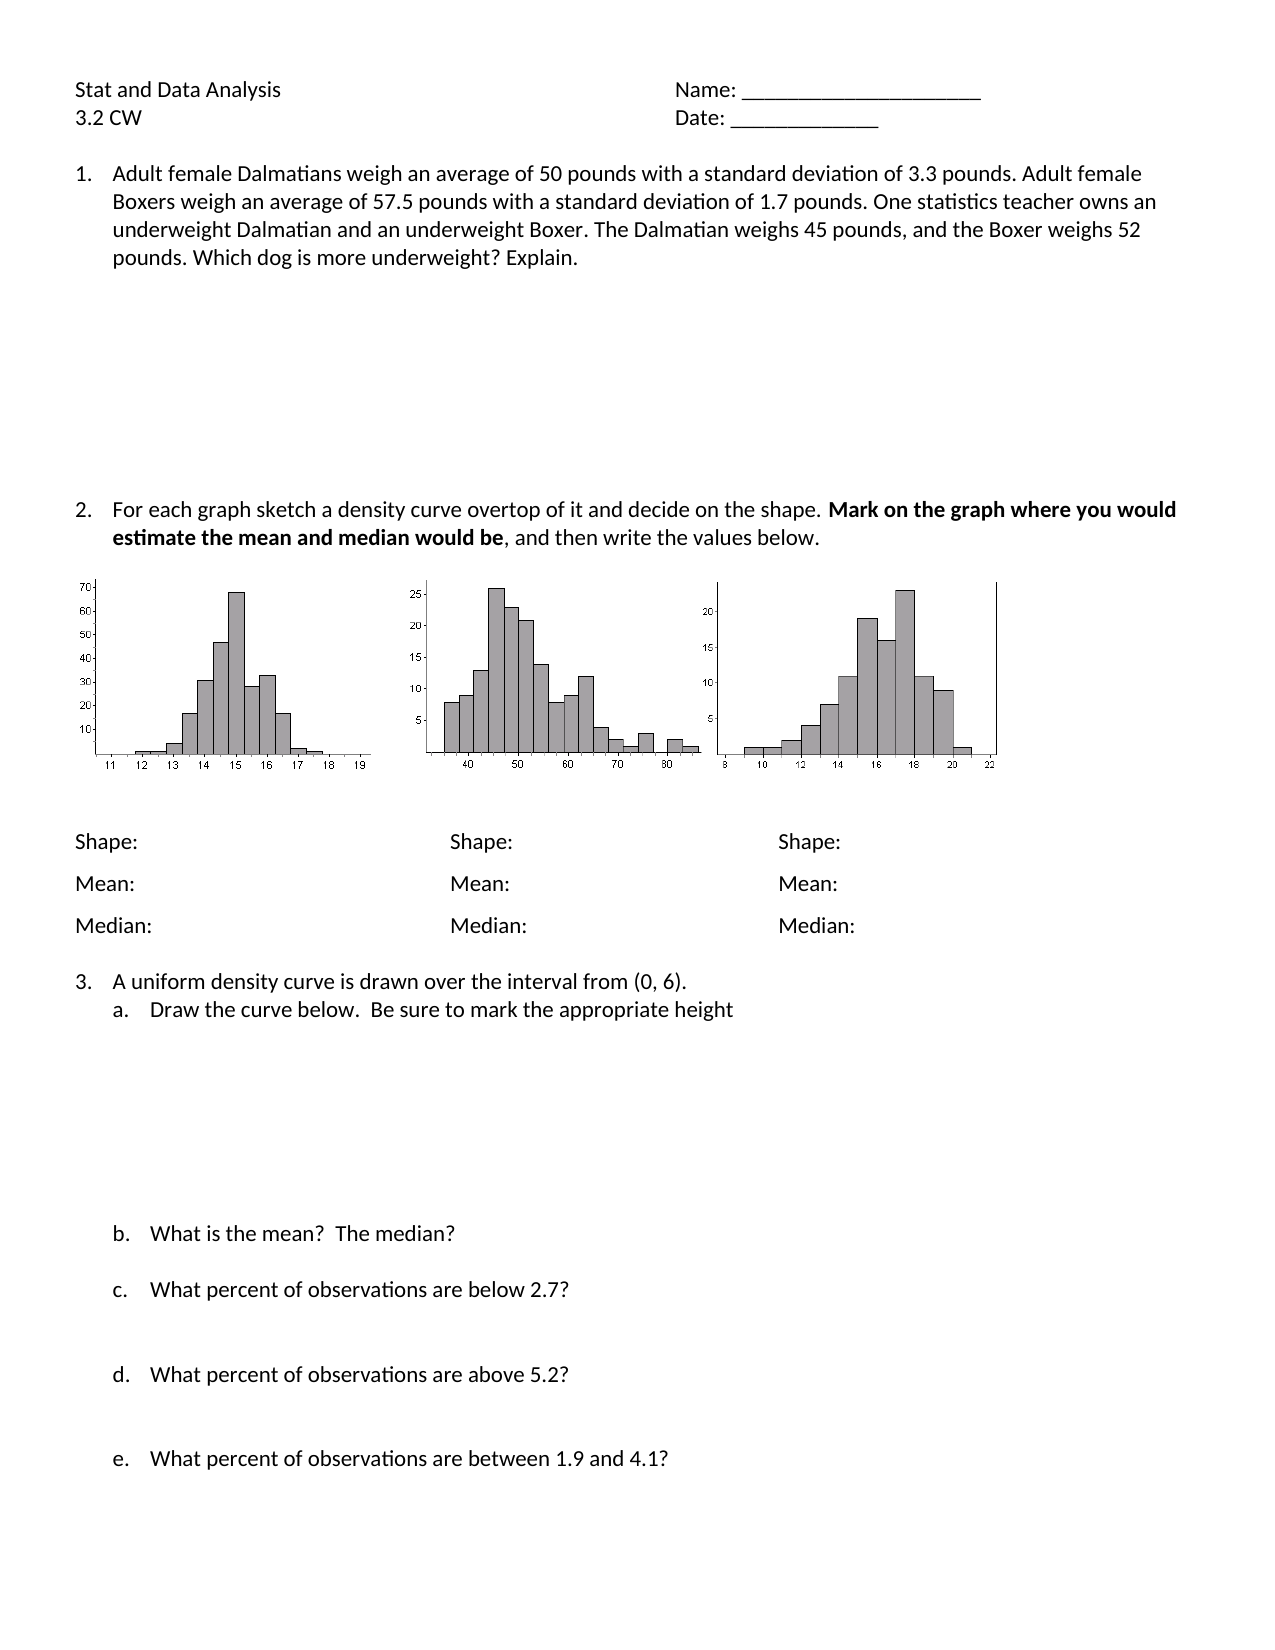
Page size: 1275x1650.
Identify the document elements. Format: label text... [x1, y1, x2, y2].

list For each graph sketch a density curve overtop of it and decide on the shape. Mark on the graph where you would estimate the mean and median would be, and then write the values below. [75, 495, 1200, 551]
text Mean: Mean: Mean: [75, 869, 1200, 897]
text Median: Median: Median: [75, 911, 1200, 939]
text Shape: Shape: Shape: [75, 827, 1200, 855]
list Draw the curve below. Be sure to mark the appropriate height [112, 995, 1200, 1023]
list What percent of observations are below 2.7? [112, 1276, 1200, 1304]
list A uniform density curve is drawn over the interval from (0, 6). [75, 967, 1200, 995]
picture [75, 579, 371, 772]
list What percent of observations are between 1.9 and 4.1? [112, 1444, 1200, 1472]
list What percent of observations are above 5.2? [112, 1360, 1200, 1388]
list What is the mean? The median? [112, 1219, 1200, 1248]
list Adult female Dalmatians weigh an average of 50 pounds with a standard deviation of 3.3 pounds. Adult female Boxers weigh an average of 57.5 pounds with a standard deviation of 1.7 pounds. One statistics teacher owns an underweight Dalmatian and an underweight Boxer. The Dalmatian weighs 45 pounds, and the Boxer weighs 52 pounds. Which dog is more underweight? Explain. [75, 159, 1200, 271]
text 3.2 CW Date: _____________ [75, 103, 1200, 131]
picture [407, 580, 999, 772]
text Stat and Data Analysis Name: _____________________ [75, 75, 1200, 103]
